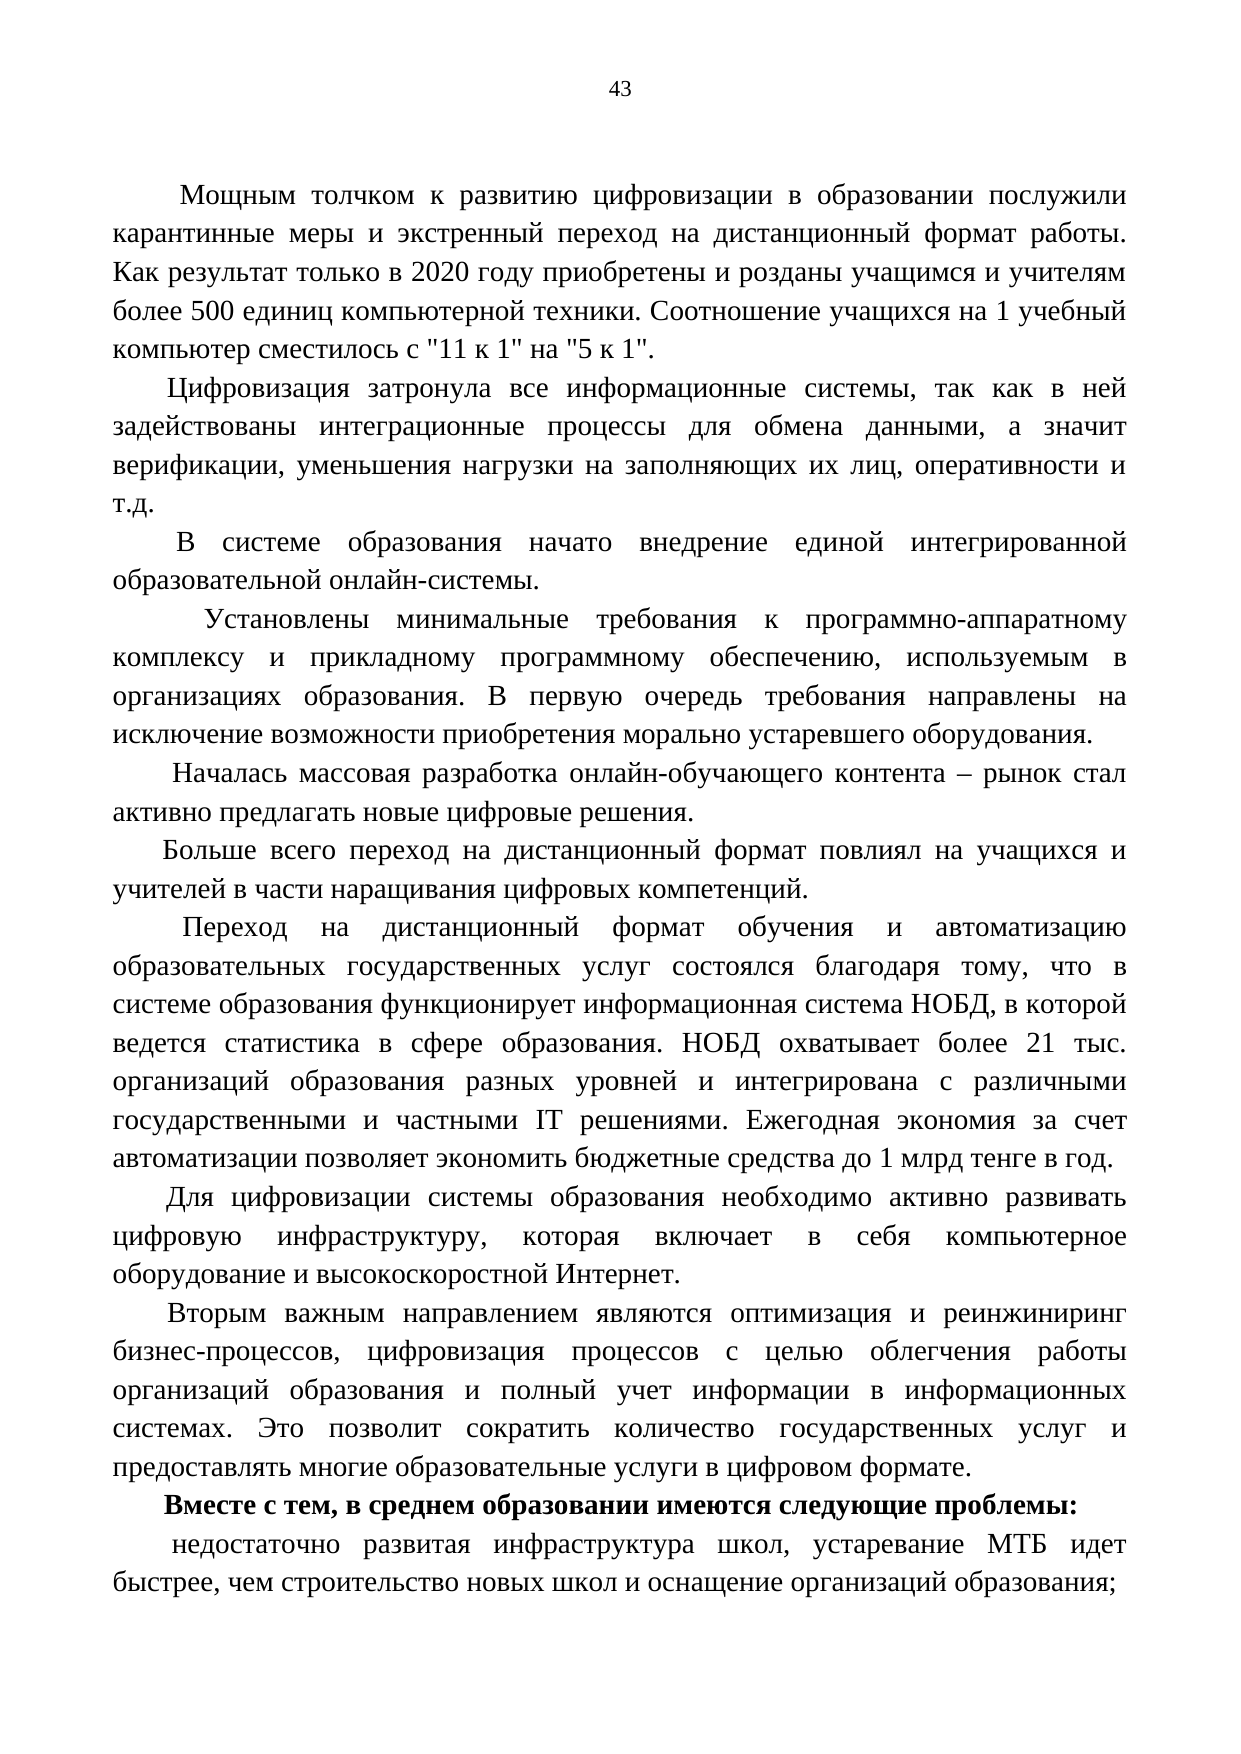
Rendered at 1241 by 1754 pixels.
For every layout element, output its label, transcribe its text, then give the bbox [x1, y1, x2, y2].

text недостаточно развитая инфраструктура школ, устаревание МТБ идет быстрее, чем строительство новых школ и оснащение организаций образования; [112, 1526, 1128, 1598]
text Переход на дистанционный формат обучения и автоматизацию образовательных государственных услуг состоялся благодаря тому, что в системе образования функционирует информационная система НОБД, в которой ведется статистика в сфере образования. НОБД охватывает более 21 тыс. организаций образования разных уровней и интегрирована с различными государственными и частными IT решениями. Ежегодная экономия за счет автоматизации позволяет экономить бюджетные средства до 1 млрд тенге в год. [112, 909, 1128, 1174]
text Началась массовая разработка онлайн-обучающего контента – рынок стал активно предлагать новые цифровые решения. [112, 755, 1128, 827]
text Для цифровизации системы образования необходимо активно развивать цифровую инфраструктуру, которая включает в себя компьютерное оборудование и высокоскоростной Интернет. [112, 1179, 1128, 1290]
text Больше всего переход на дистанционный формат повлиял на учащихся и учителей в части наращивания цифровых компетенций. [112, 832, 1128, 904]
text В системе образования начато внедрение единой интегрированной образовательной онлайн-системы. [112, 524, 1128, 596]
text Цифровизация затронула все информационные системы, так как в ней задействованы интеграционные процессы для обмена данными, а значит верификации, уменьшения нагрузки на заполняющих их лиц, оперативности и т.д. [112, 370, 1128, 519]
text Вторым важным направлением являются оптимизация и реинжиниринг бизнес-процессов, цифровизация процессов с целью облегчения работы организаций образования и полный учет информации в информационных системах. Это позволит сократить количество государственных услуг и предоставлять многие образовательные услуги в цифровом формате. [112, 1295, 1128, 1482]
text Вместе с тем, в среднем образовании имеются следующие проблемы: [112, 1487, 1128, 1521]
text Мощным толчком к развитию цифровизации в образовании послужили карантинные меры и экстренный переход на дистанционный формат работы. Как результат только в 2020 году приобретены и розданы учащимся и учителям более 500 единиц компьютерной техники. Соотношение учащихся на 1 учебный компьютер сместилось с "11 к 1" на "5 к 1". [112, 177, 1128, 365]
text Установлены минимальные требования к программно-аппаратному комплексу и прикладному программному обеспечению, используемым в организациях образования. В первую очередь требования направлены на исключение возможности приобретения морально устаревшего оборудования. [112, 601, 1128, 750]
